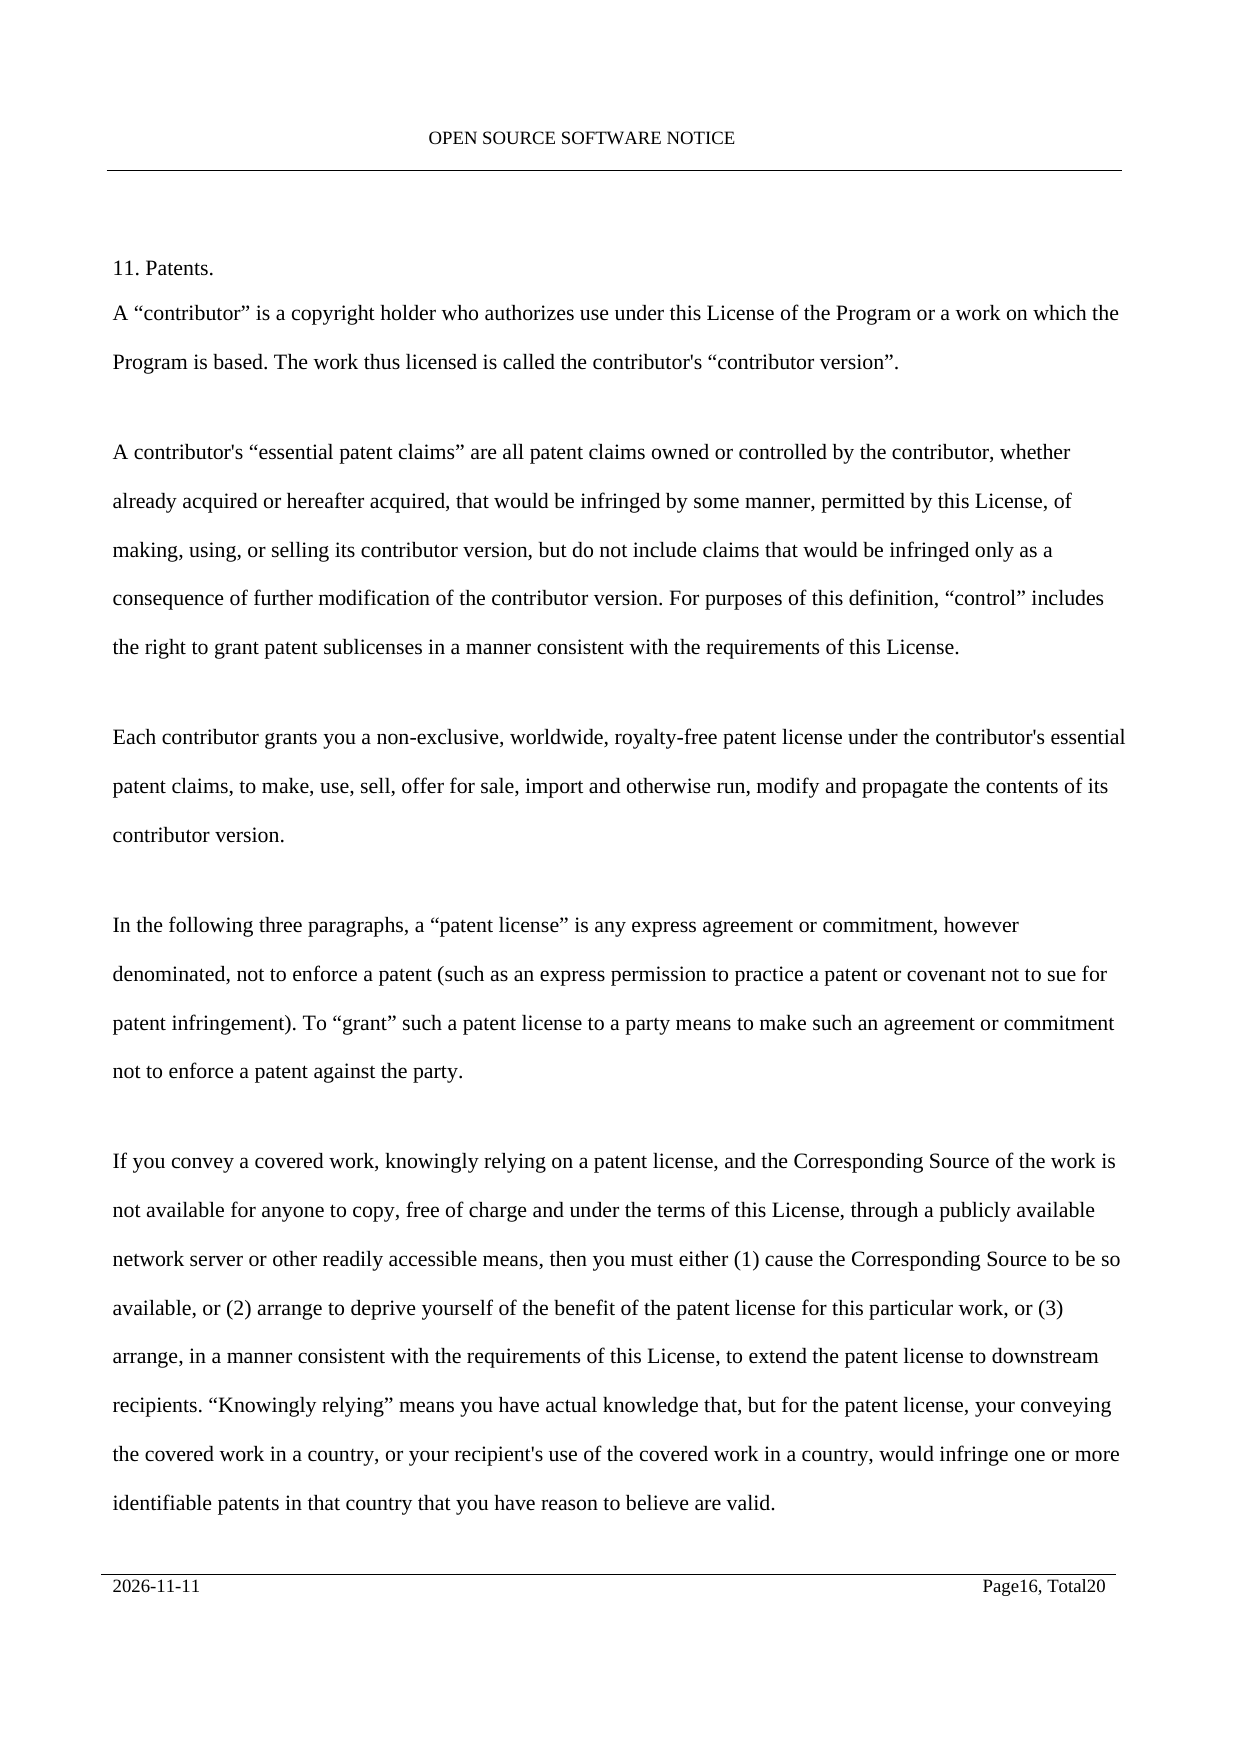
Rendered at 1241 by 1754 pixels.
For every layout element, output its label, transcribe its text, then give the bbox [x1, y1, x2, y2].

text A contributor's “essential patent claims” are all patent claims owned or controlled by the contributor, whether already acquired or hereafter acquired, that would be infringed by some manner, permitted by this License, of making, using, or selling its contributor version, but do not include claims that would be infringed only as a consequence of further modification of the contributor version. For purposes of this definition, “control” includes the right to grant patent sublicenses in a manner consistent with the requirements of this License. [112, 436, 1128, 663]
text Each contributor grants you a non-exclusive, worldwide, royalty-free patent license under the contributor's essential patent claims, to make, use, sell, offer for sale, import and otherwise run, modify and propagate the contents of its contributor version. [112, 721, 1128, 851]
text If you convey a covered work, knowingly relying on a patent license, and the Corresponding Source of the work is not available for anyone to copy, free of charge and under the terms of this License, through a publicly available network server or other readily accessible means, then you must either (1) cause the Corresponding Source to be so available, or (2) arrange to deprive yourself of the benefit of the patent license for this particular work, or (3) arrange, in a manner consistent with the requirements of this License, to extend the patent license to downstream recipients. “Knowingly relying” means you have actual knowledge that, but for the patent license, your conveying the covered work in a country, or your recipient's use of the covered work in a country, would infringe one or more identifiable patents in that country that you have reason to believe are valid. [112, 1145, 1128, 1519]
text A “contributor” is a copyright holder who authorizes use under this License of the Program or a work on which the Program is based. The work thus licensed is called the contributor's “contributor version”. [112, 297, 1128, 378]
text 11. Patents. [112, 251, 1128, 284]
text In the following three paragraphs, a “patent license” is any express agreement or commitment, however denominated, not to enforce a patent (such as an express permission to practice a patent or covenant not to sue for patent infringement). To “grant” such a patent license to a party means to make such an agreement or commitment not to enforce a patent against the party. [112, 908, 1128, 1087]
